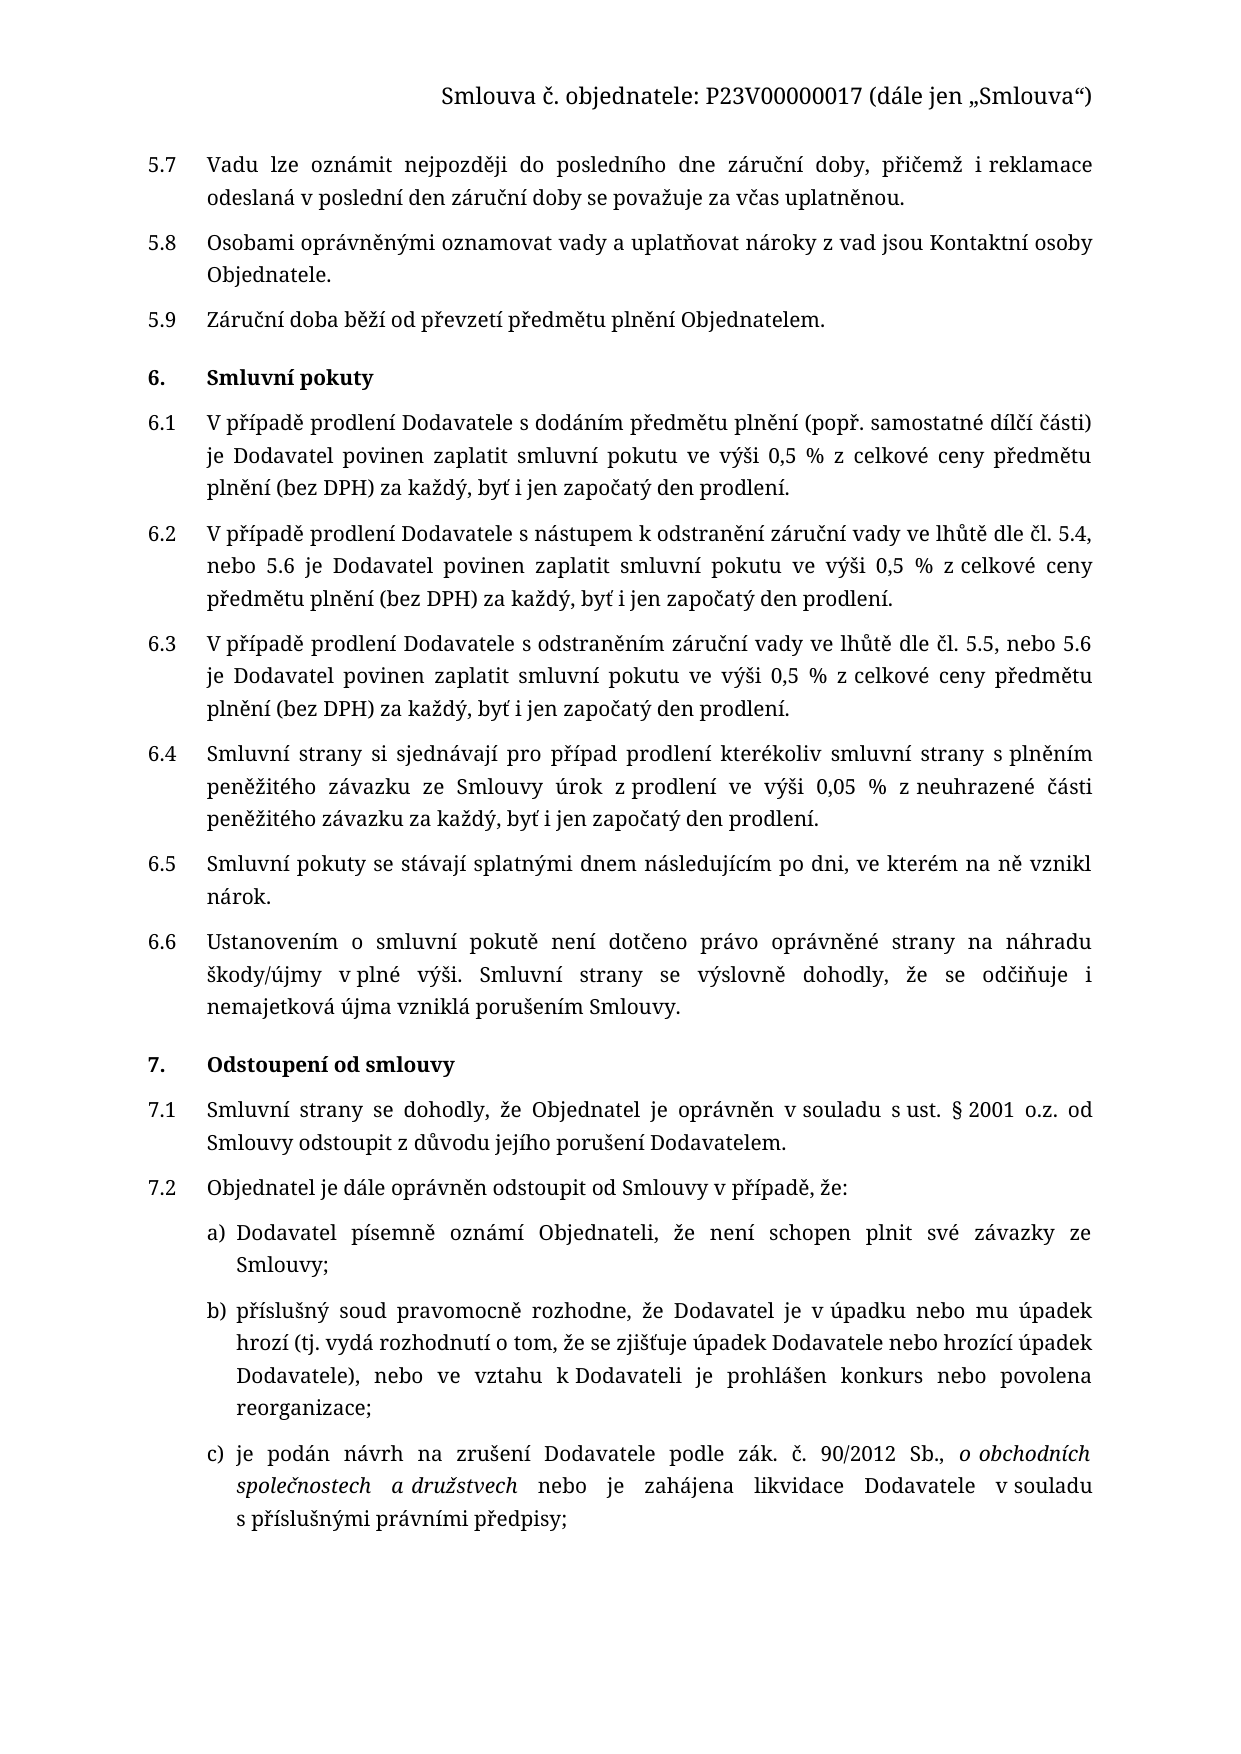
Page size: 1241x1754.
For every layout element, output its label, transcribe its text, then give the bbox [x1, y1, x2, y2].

list Vadu lze oznámit nejpozději do posledního dne záruční doby, přičemž i reklamace odeslaná v poslední den záruční doby se považuje za včas uplatněnou. [148, 150, 1093, 211]
list V případě prodlení Dodavatele s odstraněním záruční vady ve lhůtě dle čl. 5.5, nebo 5.6 je Dodavatel povinen zaplatit smluvní pokutu ve výši 0,5 % z celkové ceny předmětu plnění (bez DPH) za každý, byť i jen započatý den prodlení. [148, 629, 1093, 723]
list Smluvní strany se dohodly, že Objednatel je oprávněn v souladu s ust. § 2001 o.z. od Smlouvy odstoupit z důvodu jejího porušení Dodavatelem. [148, 1095, 1093, 1156]
list Smluvní pokuty [148, 363, 1093, 392]
list Odstoupení od smlouvy [148, 1050, 1093, 1078]
list Objednatel je dále oprávněn odstoupit od Smlouvy v případě, že: [148, 1173, 1093, 1201]
list V případě prodlení Dodavatele s nástupem k odstranění záruční vady ve lhůtě dle čl. 5.4, nebo 5.6 je Dodavatel povinen zaplatit smluvní pokutu ve výši 0,5 % z celkové ceny předmětu plnění (bez DPH) za každý, byť i jen započatý den prodlení. [148, 519, 1093, 612]
list Záruční doba běží od převzetí předmětu plnění Objednatelem. [148, 306, 1093, 334]
list Smluvní strany si sjednávají pro případ prodlení kterékoliv smluvní strany s plněním peněžitého závazku ze Smlouvy úrok z prodlení ve výši 0,05 % z neuhrazené části peněžitého závazku za každý, byť i jen započatý den prodlení. [148, 739, 1093, 833]
list je podán návrh na zrušení Dodavatele podle zák. č. 90/2012 Sb., o obchodních společnostech a družstvech nebo je zahájena likvidace Dodavatele v souladu s příslušnými právními předpisy; [207, 1439, 1093, 1532]
list Ustanovením o smluvní pokutě není dotčeno právo oprávněné strany na náhradu škody/újmy v plné výši. Smluvní strany se výslovně dohodly, že se odčiňuje i nemajetková újma vzniklá porušením Smlouvy. [148, 927, 1093, 1021]
list Osobami oprávněnými oznamovat vady a uplatňovat nároky z vad jsou Kontaktní osoby Objednatele. [148, 228, 1093, 289]
list příslušný soud pravomocně rozhodne, že Dodavatel je v úpadku nebo mu úpadek hrozí (tj. vydá rozhodnutí o tom, že se zjišťuje úpadek Dodavatele nebo hrozící úpadek Dodavatele), nebo ve vztahu k Dodavateli je prohlášen konkurs nebo povolena reorganizace; [207, 1296, 1093, 1422]
list Dodavatel písemně oznámí Objednateli, že není schopen plnit své závazky ze Smlouvy; [207, 1218, 1093, 1279]
list Smluvní pokuty se stávají splatnými dnem následujícím po dni, ve kterém na ně vznikl nárok. [148, 849, 1093, 911]
list V případě prodlení Dodavatele s dodáním předmětu plnění (popř. samostatné dílčí části) je Dodavatel povinen zaplatit smluvní pokutu ve výši 0,5 % z celkové ceny předmětu plnění (bez DPH) za každý, byť i jen započatý den prodlení. [148, 408, 1093, 502]
